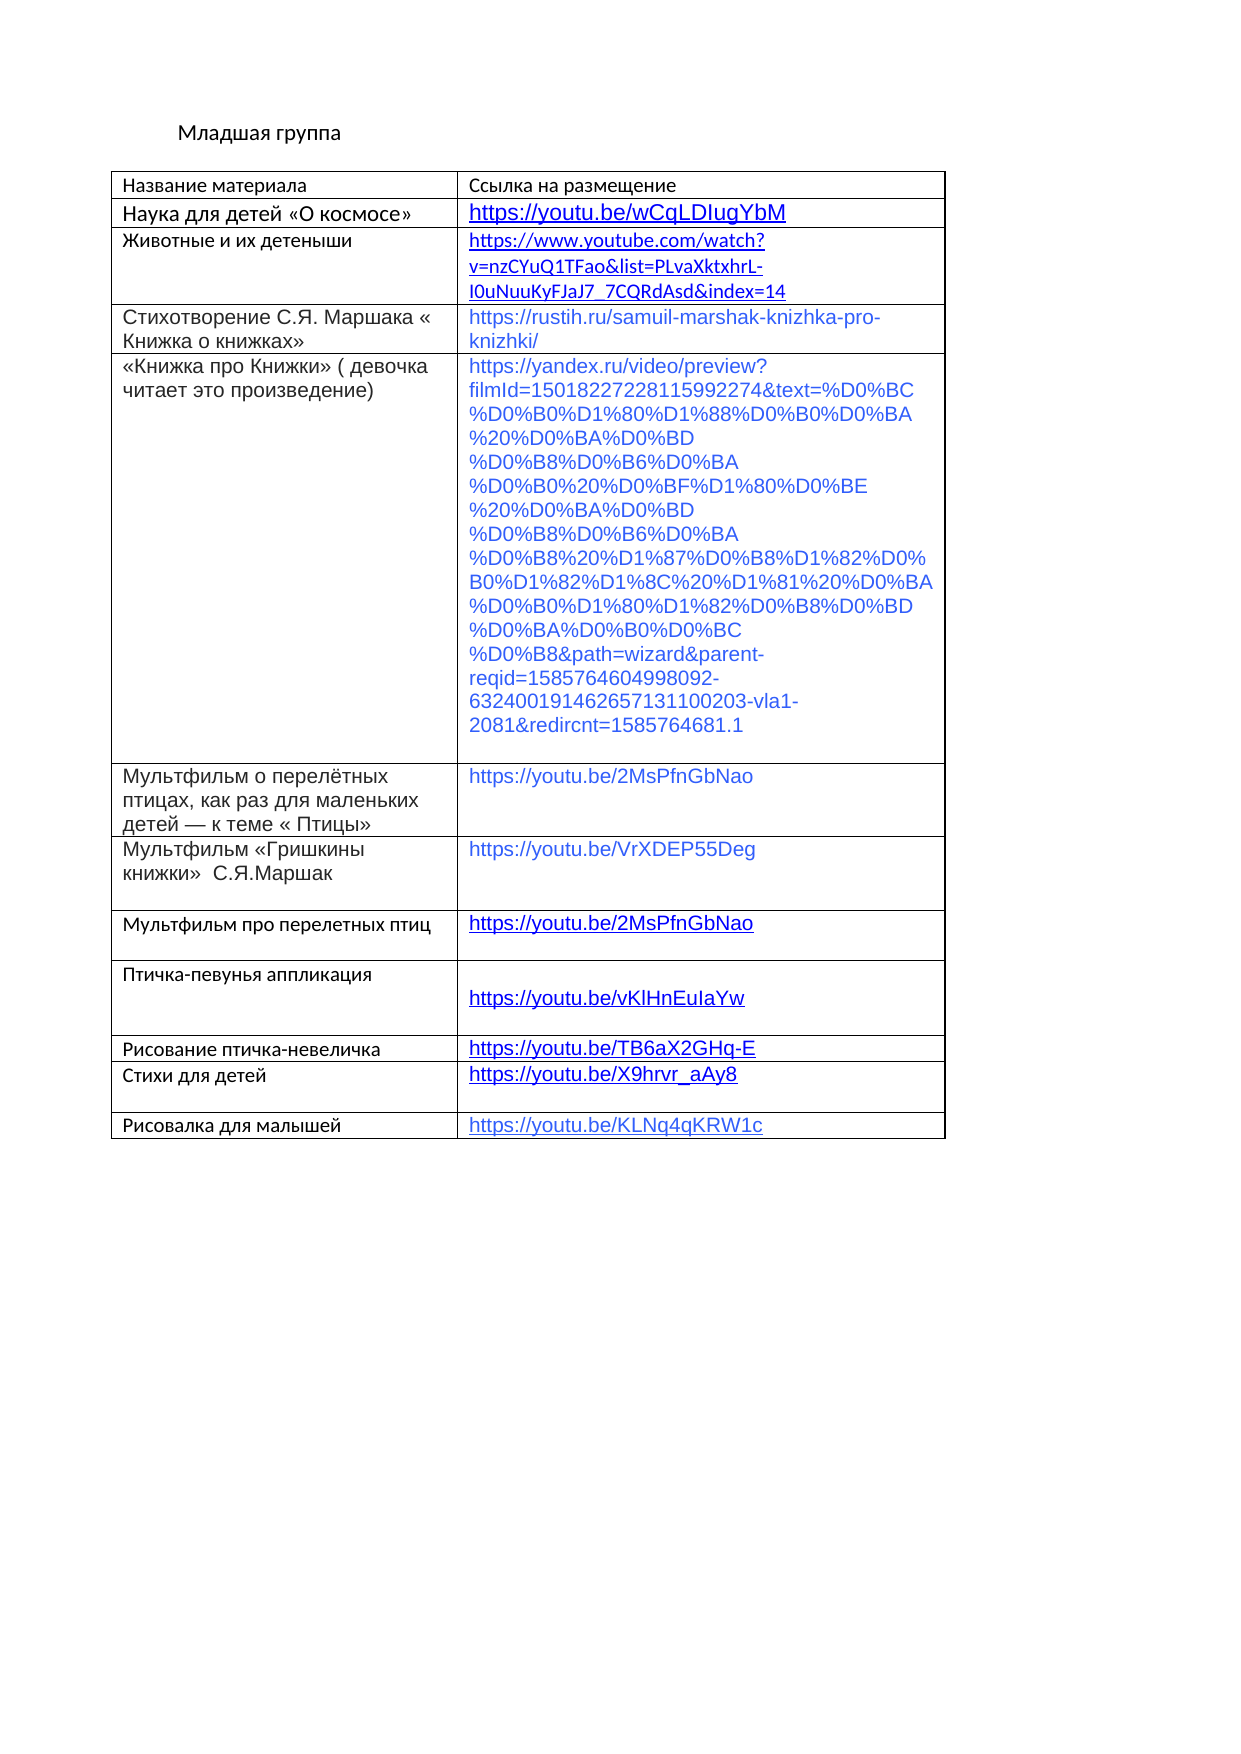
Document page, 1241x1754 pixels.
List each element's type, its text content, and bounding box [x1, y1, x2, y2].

table_cell https://youtu.be/TB6aX2GHq-E [458, 1036, 944, 1061]
table_cell https://youtu.be/vKlHnEuIaYw [458, 961, 944, 1035]
table_cell Мультфильм о перелётных птицах, как раз для маленьких детей — к теме « Птицы» [112, 764, 457, 836]
table_header Ссылка на размещение [458, 172, 944, 198]
table_cell https://www.youtube.com/watch?v=nzCYuQ1TFao&list=PLvaXktxhrL-I0uNuuKyFJaJ7_7CQRdAsd&index=14 [458, 228, 944, 304]
table_cell Птичка-певунья аппликация [112, 961, 457, 1035]
table_header Название материала [112, 172, 457, 198]
table_cell https://youtu.be/KLNq4qKRW1c [458, 1113, 944, 1138]
table_cell https://youtu.be/2MsPfnGbNao [458, 911, 944, 960]
table_cell Стихи для детей [112, 1062, 457, 1112]
text Младшая группа [177, 118, 1152, 146]
table_cell https://rustih.ru/samuil-marshak-knizhka-pro-knizhki/ [458, 305, 944, 353]
table_cell Наука для детей «О космосе» [112, 199, 457, 227]
table_cell https://youtu.be/2MsPfnGbNao [458, 764, 944, 836]
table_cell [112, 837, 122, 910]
table_cell Рисовалка для малышей [112, 1113, 457, 1138]
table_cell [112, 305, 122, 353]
table_cell https://youtu.be/wCqLDIugYbM [458, 199, 944, 227]
table_cell «Книжка про Книжки» ( девочка читает это произведение) [112, 354, 457, 763]
table_cell Животные и их детеныши [112, 228, 457, 304]
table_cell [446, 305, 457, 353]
table_cell https://youtu.be/VrXDEP55Deg [458, 837, 944, 910]
table_cell Рисование птичка-невеличка [112, 1036, 457, 1061]
table_cell https://yandex.ru/video/preview?filmId=15018227228115992274&text=%D0%BC%D0%B0%D1%80%D1%88%D0%B0%D0%BA%20%D0%BA%D0%BD%D0%B8%D0%B6%D0%BA%D0%B0%20%D0%BF%D1%80%D0%BE%20%D0%BA%D0%BD%D0%B8%D0%B6%D0%BA%D0%B8%20%D1%87%D0%B8%D1%82%D0%B0%D1%82%D1%8C%20%D1%81%20%D0%BA%D0%B0%D1%80%D1%82%D0%B8%D0%BD%D0%BA%D0%B0%D0%BC%D0%B8&path=wizard&parent-reqid=1585764604998092-632400191462657131100203-vla1-2081&redircnt=1585764681.1 [458, 354, 944, 763]
table_cell https://youtu.be/X9hrvr_aAy8 [458, 1062, 944, 1112]
table_cell Мультфильм про перелетных птиц [112, 911, 457, 960]
